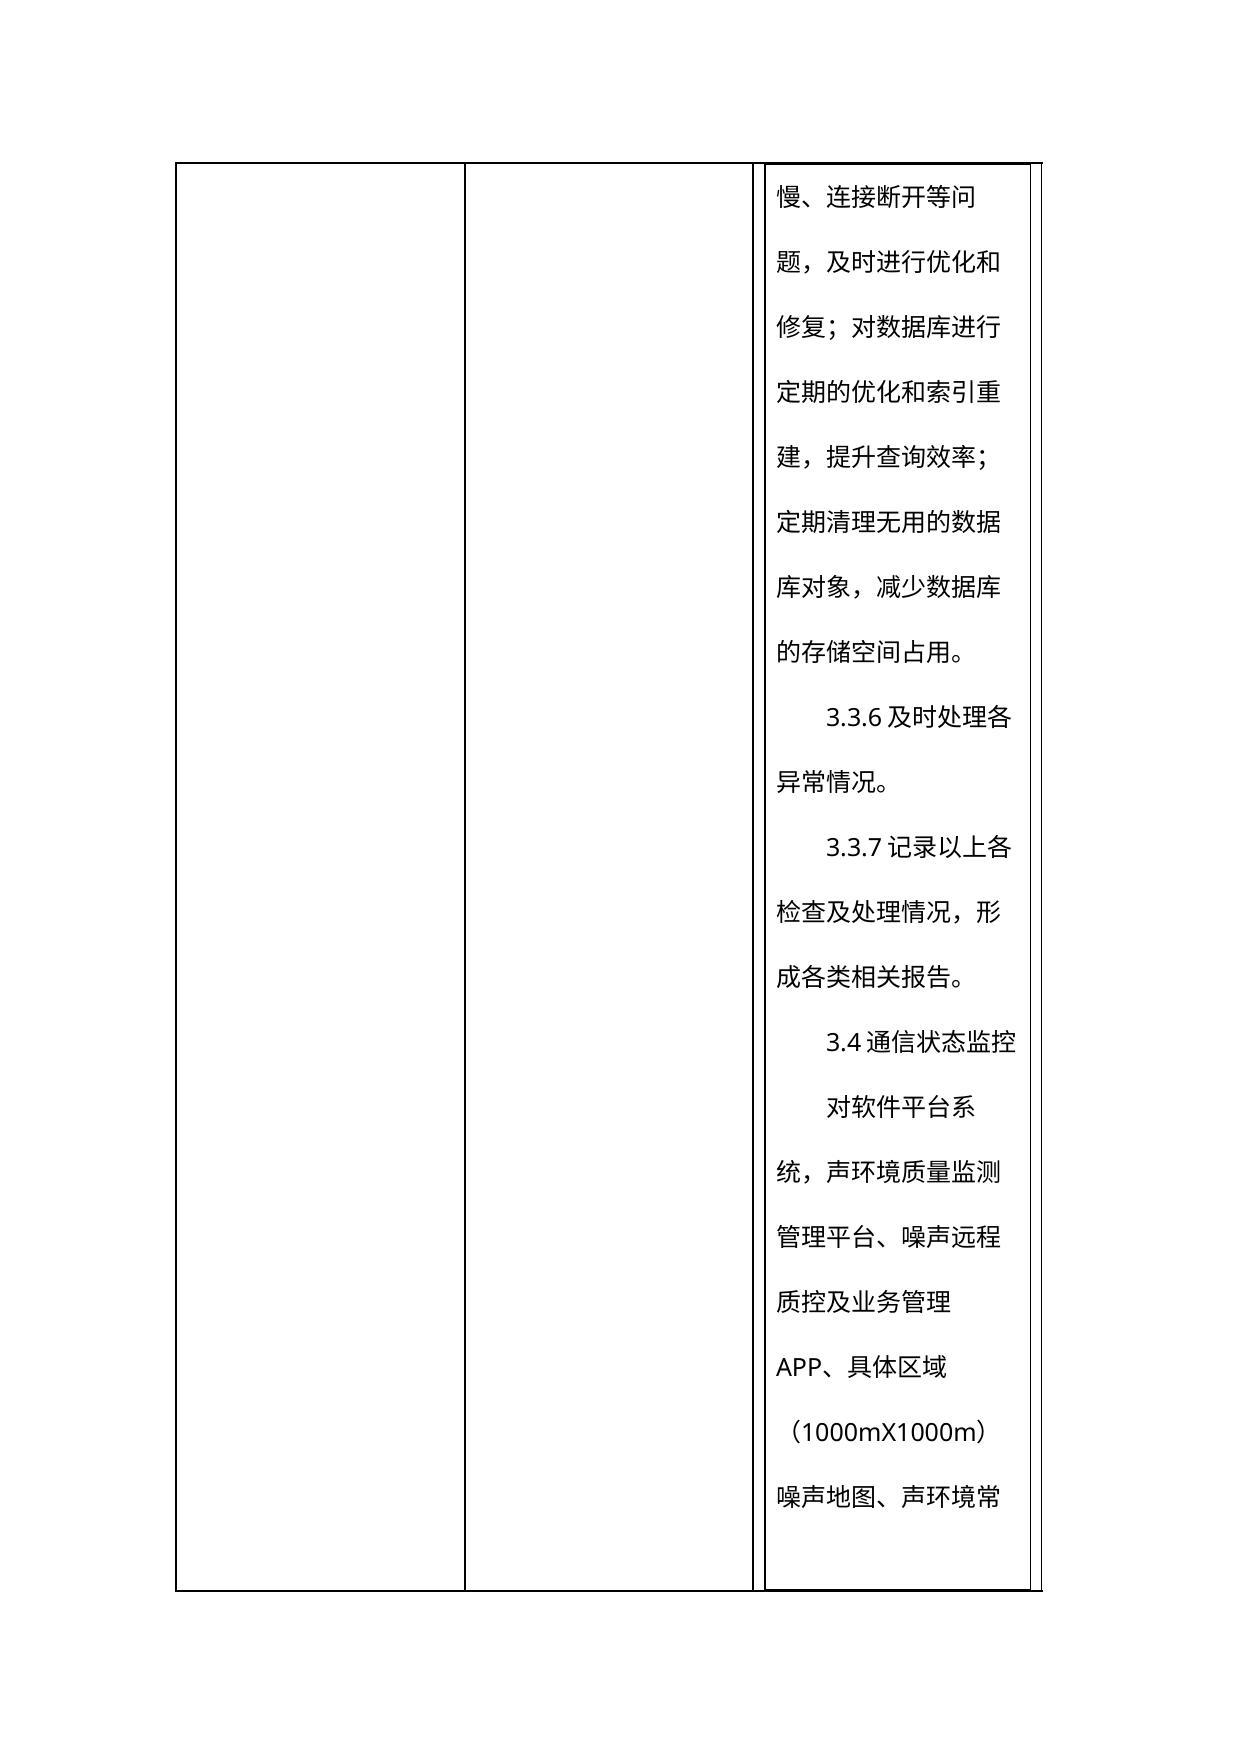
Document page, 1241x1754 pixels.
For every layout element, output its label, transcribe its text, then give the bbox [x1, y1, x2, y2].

table_cell [466, 164, 752, 1590]
table_cell [754, 164, 764, 1590]
table_cell [766, 165, 1030, 1589]
table_cell 1 [177, 164, 464, 1590]
table_cell [1031, 164, 1041, 1590]
